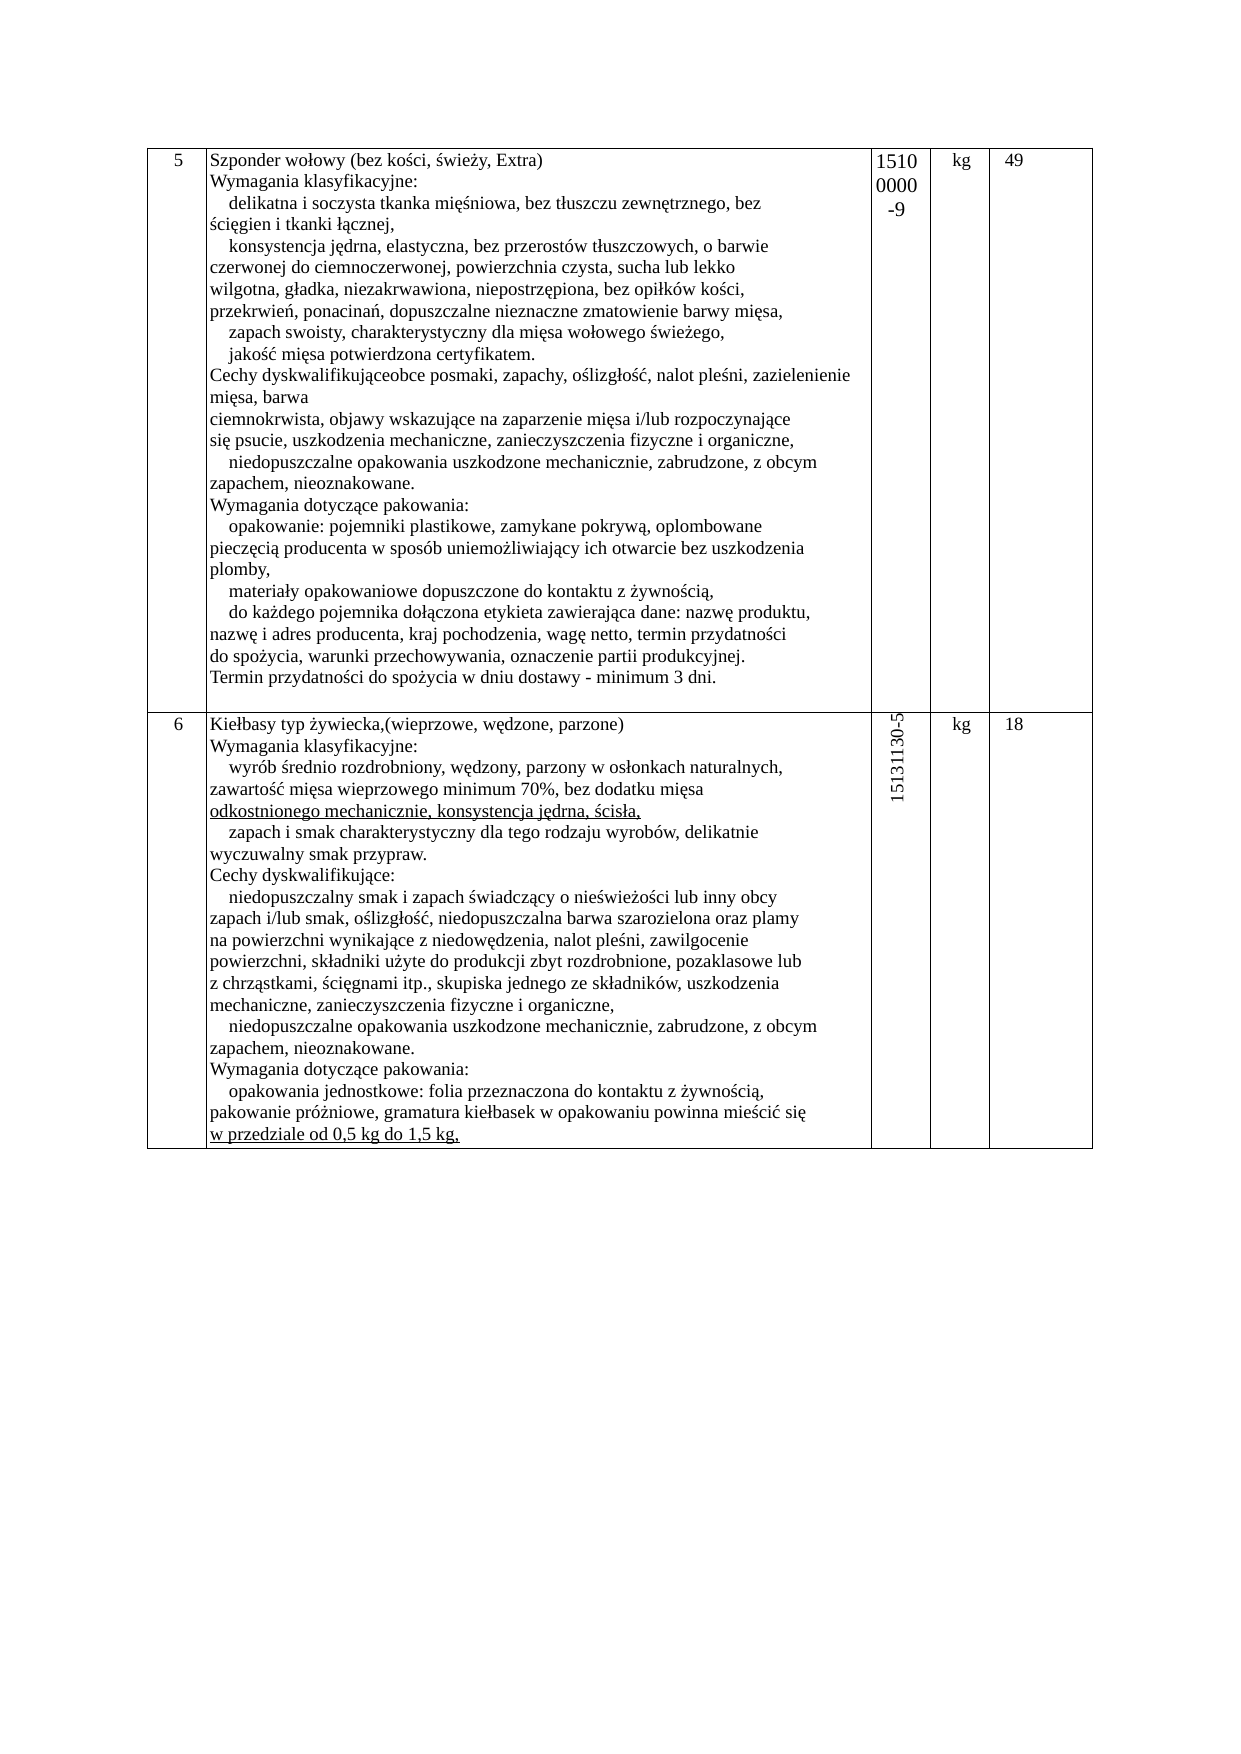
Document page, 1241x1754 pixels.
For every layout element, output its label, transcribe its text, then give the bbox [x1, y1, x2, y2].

table_cell Kiełbasy typ żywiecka,(wieprzowe, wędzone, parzone) Wymagania klasyfikacyjne:  wyrób średnio rozdrobniony, wędzony, parzony w osłonkach naturalnych, zawartość mięsa wieprzowego minimum 70%, bez dodatku mięsa odkostnionego mechanicznie, konsystencja jędrna, ścisła,  zapach i smak charakterystyczny dla tego rodzaju wyrobów, delikatnie wyczuwalny smak przypraw. Cechy dyskwalifikujące:  niedopuszczalny smak i zapach świadczący o nieświeżości lub inny obcy zapach i/lub smak, oślizgłość, niedopuszczalna barwa szarozielona oraz plamy na powierzchni wynikające z niedowędzenia, nalot pleśni, zawilgocenie powierzchni, składniki użyte do produkcji zbyt rozdrobnione, pozaklasowe lub z chrząstkami, ścięgnami itp., skupiska jednego ze składników, uszkodzenia mechaniczne, zanieczyszczenia fizyczne i organiczne,  niedopuszczalne opakowania uszkodzone mechanicznie, zabrudzone, z obcym zapachem, nieoznakowane. Wymagania dotyczące pakowania:  opakowania jednostkowe: folia przeznaczona do kontaktu z żywnością, pakowanie próżniowe, gramatura kiełbasek w opakowaniu powinna mieścić się w przedziale od 0,5 kg do 1,5 kg, [207, 713, 871, 1147]
table_cell 49 [990, 149, 1092, 712]
table_cell 5 [148, 149, 206, 712]
table_cell kg [931, 713, 989, 1147]
table_cell 15100000-9 [872, 149, 930, 712]
table_cell 15131130-5 [872, 713, 930, 1147]
table_cell Szponder wołowy (bez kości, świeży, Extra) Wymagania klasyfikacyjne:  delikatna i soczysta tkanka mięśniowa, bez tłuszczu zewnętrznego, bez ścięgien i tkanki łącznej,  konsystencja jędrna, elastyczna, bez przerostów tłuszczowych, o barwie czerwonej do ciemnoczerwonej, powierzchnia czysta, sucha lub lekko wilgotna, gładka, niezakrwawiona, niepostrzępiona, bez opiłków kości, przekrwień, ponacinań, dopuszczalne nieznaczne zmatowienie barwy mięsa,  zapach swoisty, charakterystyczny dla mięsa wołowego świeżego,  jakość mięsa potwierdzona certyfikatem. Cechy dyskwalifikująceobce posmaki, zapachy, oślizgłość, nalot pleśni, zazielenienie mięsa, barwa ciemnokrwista, objawy wskazujące na zaparzenie mięsa i/lub rozpoczynające się psucie, uszkodzenia mechaniczne, zanieczyszczenia fizyczne i organiczne,  niedopuszczalne opakowania uszkodzone mechanicznie, zabrudzone, z obcym zapachem, nieoznakowane. Wymagania dotyczące pakowania:  opakowanie: pojemniki plastikowe, zamykane pokrywą, oplombowane pieczęcią producenta w sposób uniemożliwiający ich otwarcie bez uszkodzenia plomby,  materiały opakowaniowe dopuszczone do kontaktu z żywnością,  do każdego pojemnika dołączona etykieta zawierająca dane: nazwę produktu, nazwę i adres producenta, kraj pochodzenia, wagę netto, termin przydatności do spożycia, warunki przechowywania, oznaczenie partii produkcyjnej. Termin przydatności do spożycia w dniu dostawy - minimum 3 dni. [207, 149, 871, 712]
table_cell 6 [148, 713, 206, 1147]
table_cell 18 [990, 713, 1092, 1147]
table_cell kg [931, 149, 989, 712]
